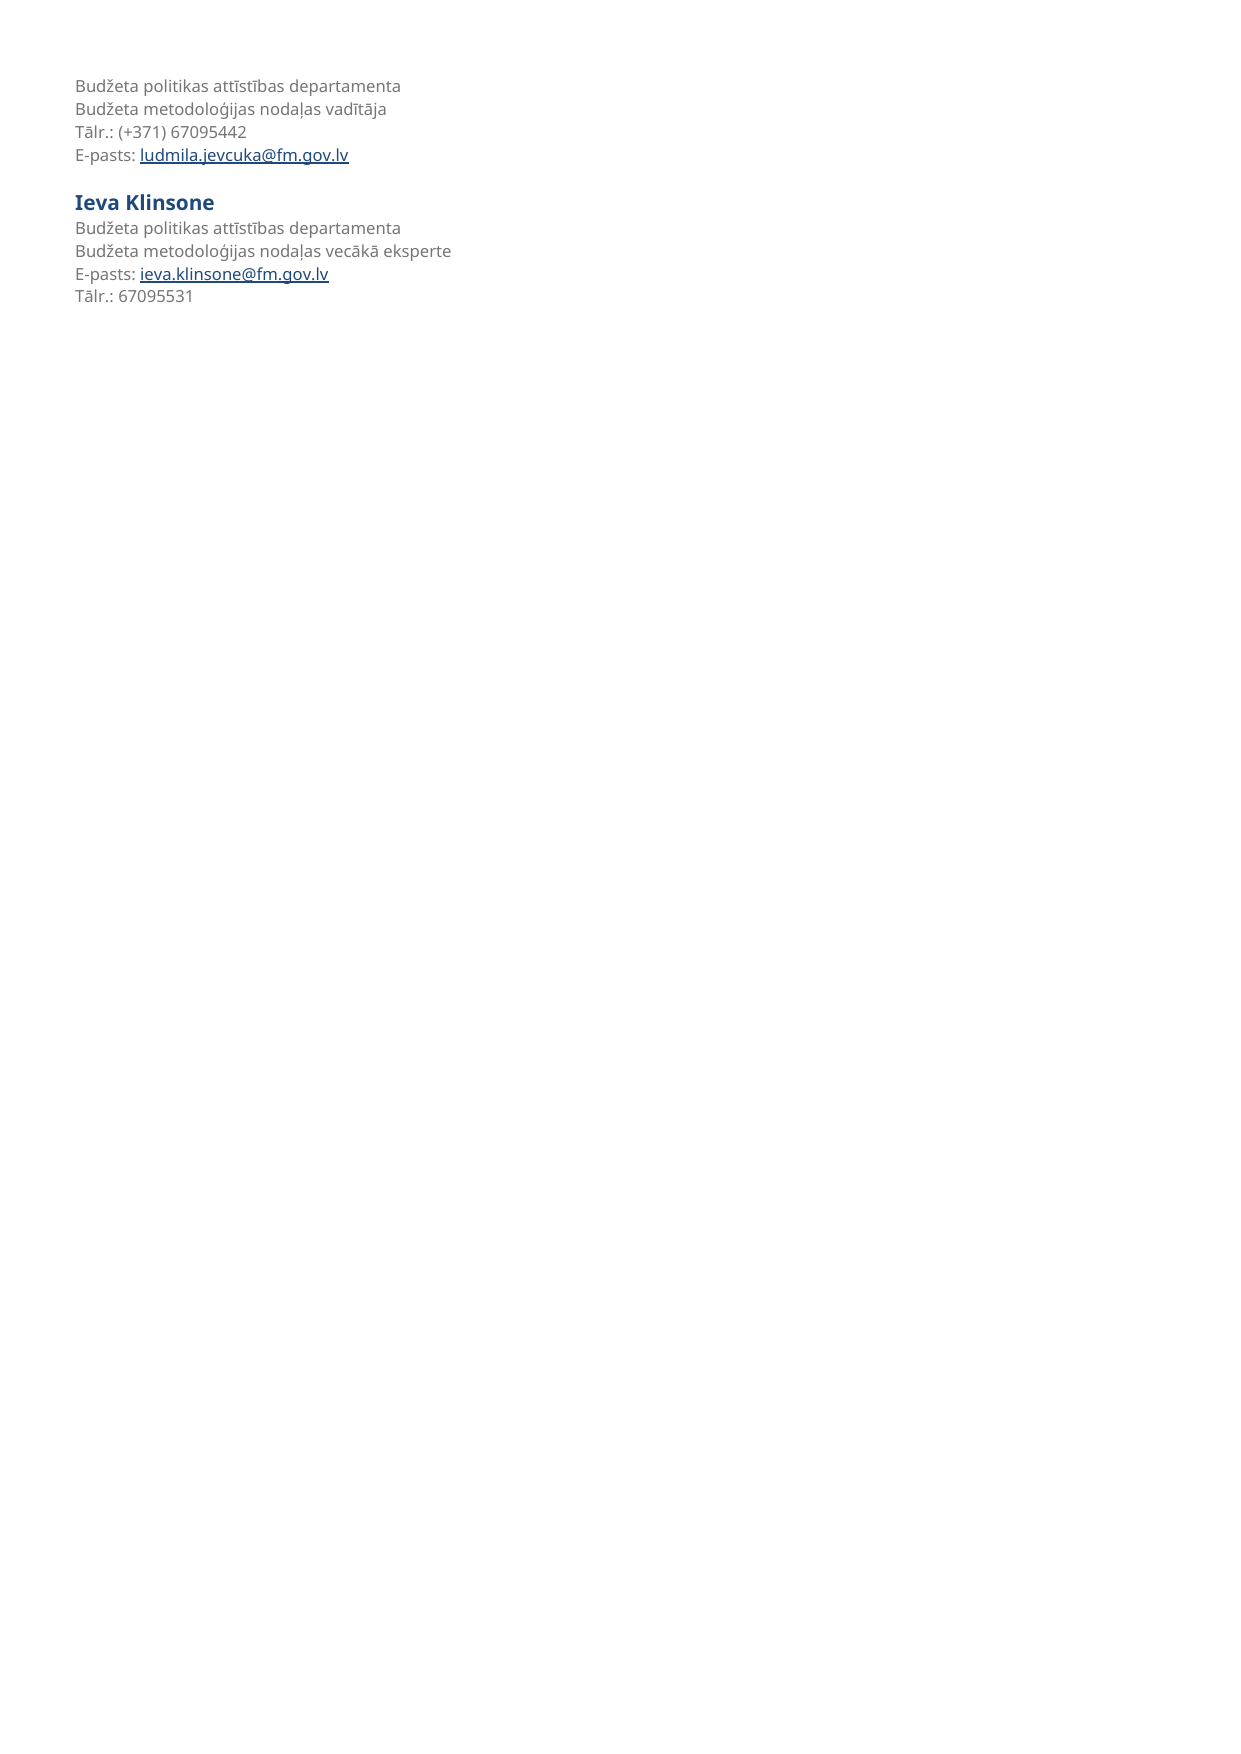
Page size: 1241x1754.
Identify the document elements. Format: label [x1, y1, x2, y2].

text [75, 75, 1165, 308]
